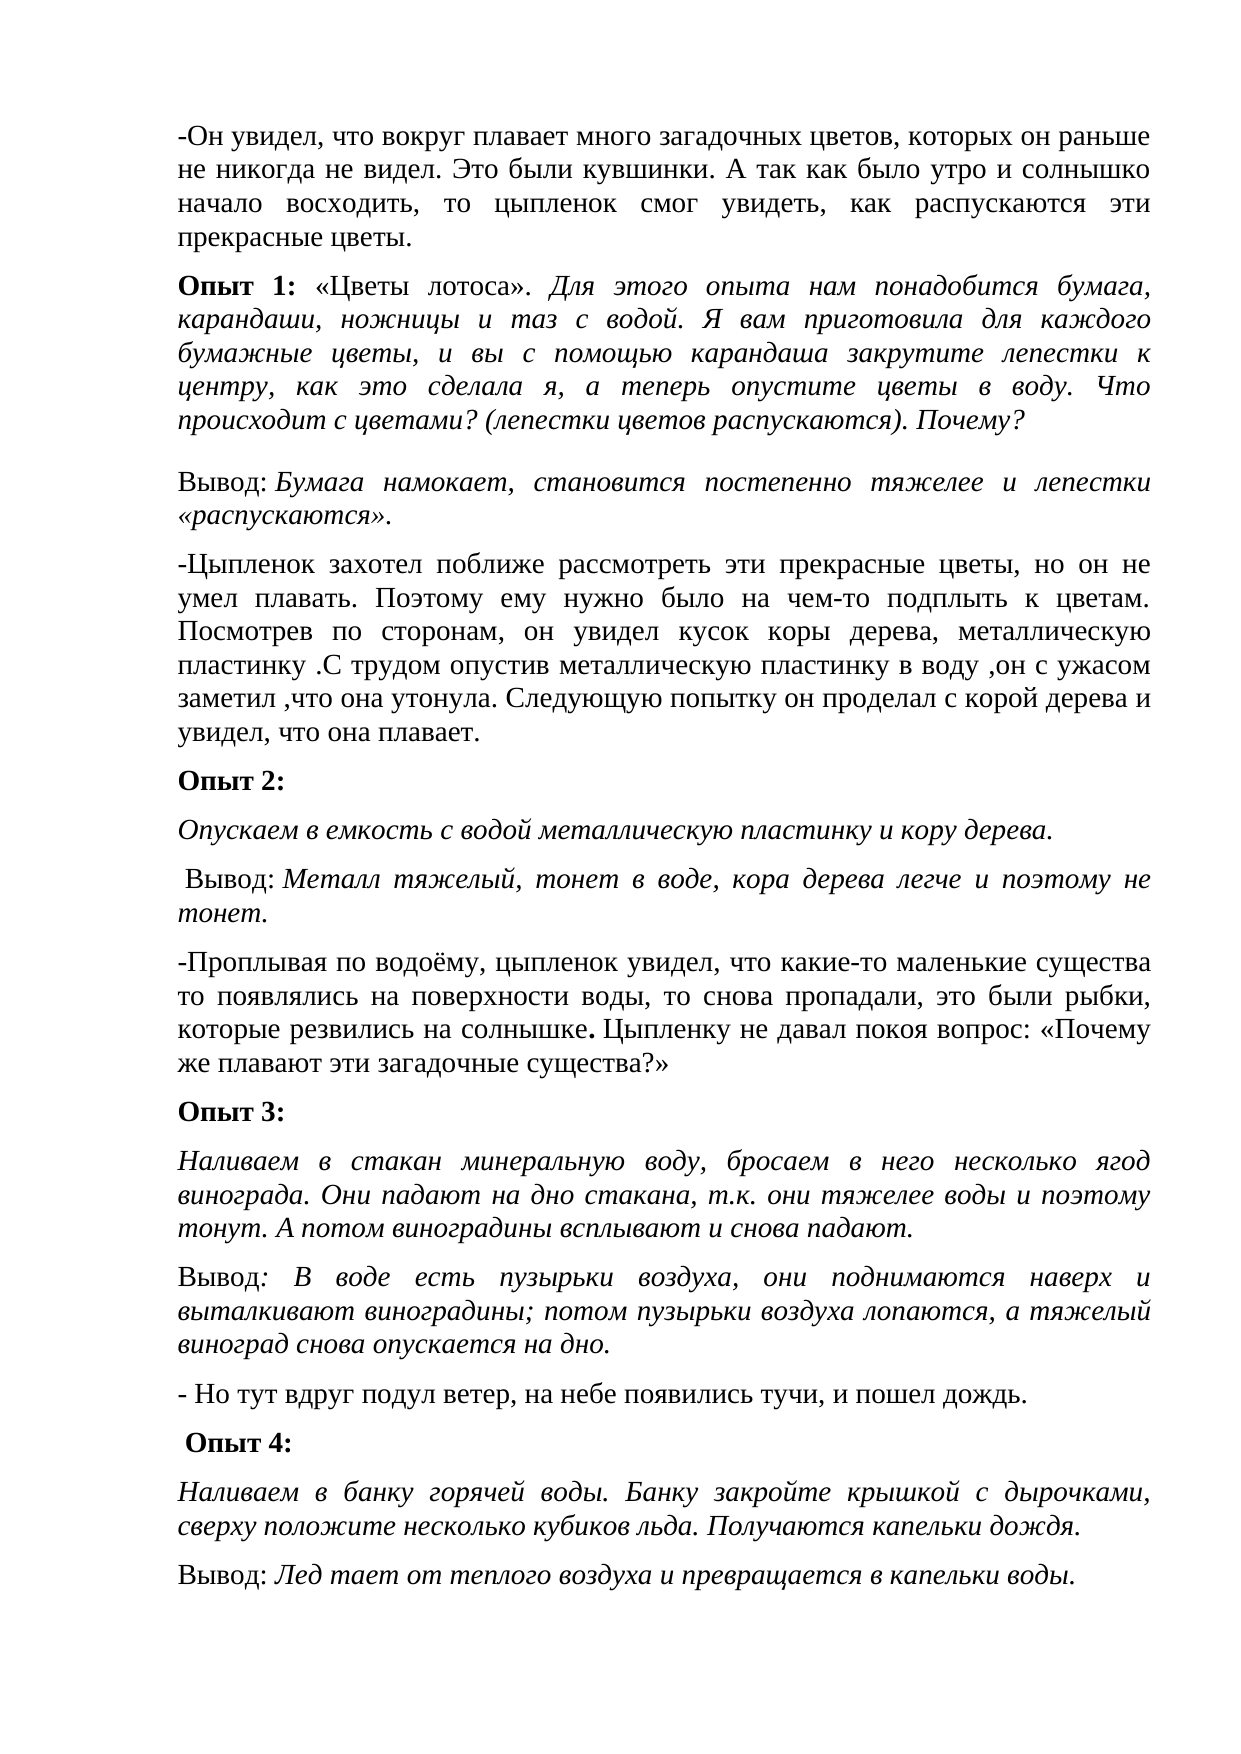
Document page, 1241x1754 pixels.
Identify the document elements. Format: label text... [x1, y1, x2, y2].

text Вывод: В воде есть пузырьки воздуха, они поднимаются наверх и выталкивают виноградины; потом пузырьки воздуха лопаются, а тяжелый виноград снова опускается на дно. [177, 1259, 1152, 1360]
text -Он увидел, что вокруг плавает много загадочных цветов, которых он раньше не никогда не видел. Это были кувшинки. А так как было утро и солнышко начало восходить, то цыпленок смог увидеть, как распускаются эти прекрасные цветы. [177, 118, 1152, 252]
text Опускаем в емкость с водой металлическую пластинку и кору дерева. [177, 812, 1152, 846]
text Опыт 2: [177, 763, 1152, 797]
text Вывод: Лед тает от теплого воздуха и превращается в капельки воды. [177, 1557, 1152, 1590]
text Наливаем в банку горячей воды. Банку закройте крышкой с дырочками, сверху положите несколько кубиков льда. Получаются капельки дождя. [177, 1474, 1152, 1541]
text Вывод: Металл тяжелый, тонет в воде, кора дерева легче и поэтому не тонет. [177, 862, 1152, 929]
text Опыт 1: «Цветы лотоса». Для этого опыта нам понадобится бумага, карандаши, ножницы и таз с водой. Я вам приготовила для каждого бумажные цветы, и вы с помощью карандаша закрутите лепестки к центру, как это сделала я, а теперь опустите цветы в воду. Что происходит с цветами? (лепестки цветов распускаются). Почему? [177, 268, 1152, 436]
text -Цыпленок захотел поближе рассмотреть эти прекрасные цветы, но он не умел плавать. Поэтому ему нужно было на чем-то подплыть к цветам. Посмотрев по сторонам, он увидел кусок коры дерева, металлическую пластинку .С трудом опустив металлическую пластинку в воду ,он с ужасом заметил ,что она утонула. Следующую попытку он проделал с корой дерева и увидел, что она плавает. [177, 546, 1152, 748]
text - Но тут вдруг подул ветер, на небе появились тучи, и пошел дождь. [177, 1376, 1152, 1409]
text -Проплывая по водоёму, цыпленок увидел, что какие-то маленькие существа то появлялись на поверхности воды, то снова пропадали, это были рыбки, которые резвились на солнышке. Цыпленку не давал покоя вопрос: «Почему же плавают эти загадочные существа?» [177, 944, 1152, 1078]
text Опыт 3: [177, 1094, 1152, 1128]
text Вывод: Бумага намокает, становится постепенно тяжелее и лепестки «распускаются». [177, 464, 1152, 531]
text Опыт 4: [177, 1425, 1152, 1458]
text Наливаем в стакан минеральную воду, бросаем в него несколько ягод винограда. Они падают на дно стакана, т.к. они тяжелее воды и поэтому тонут. А потом виноградины всплывают и снова падают. [177, 1143, 1152, 1244]
